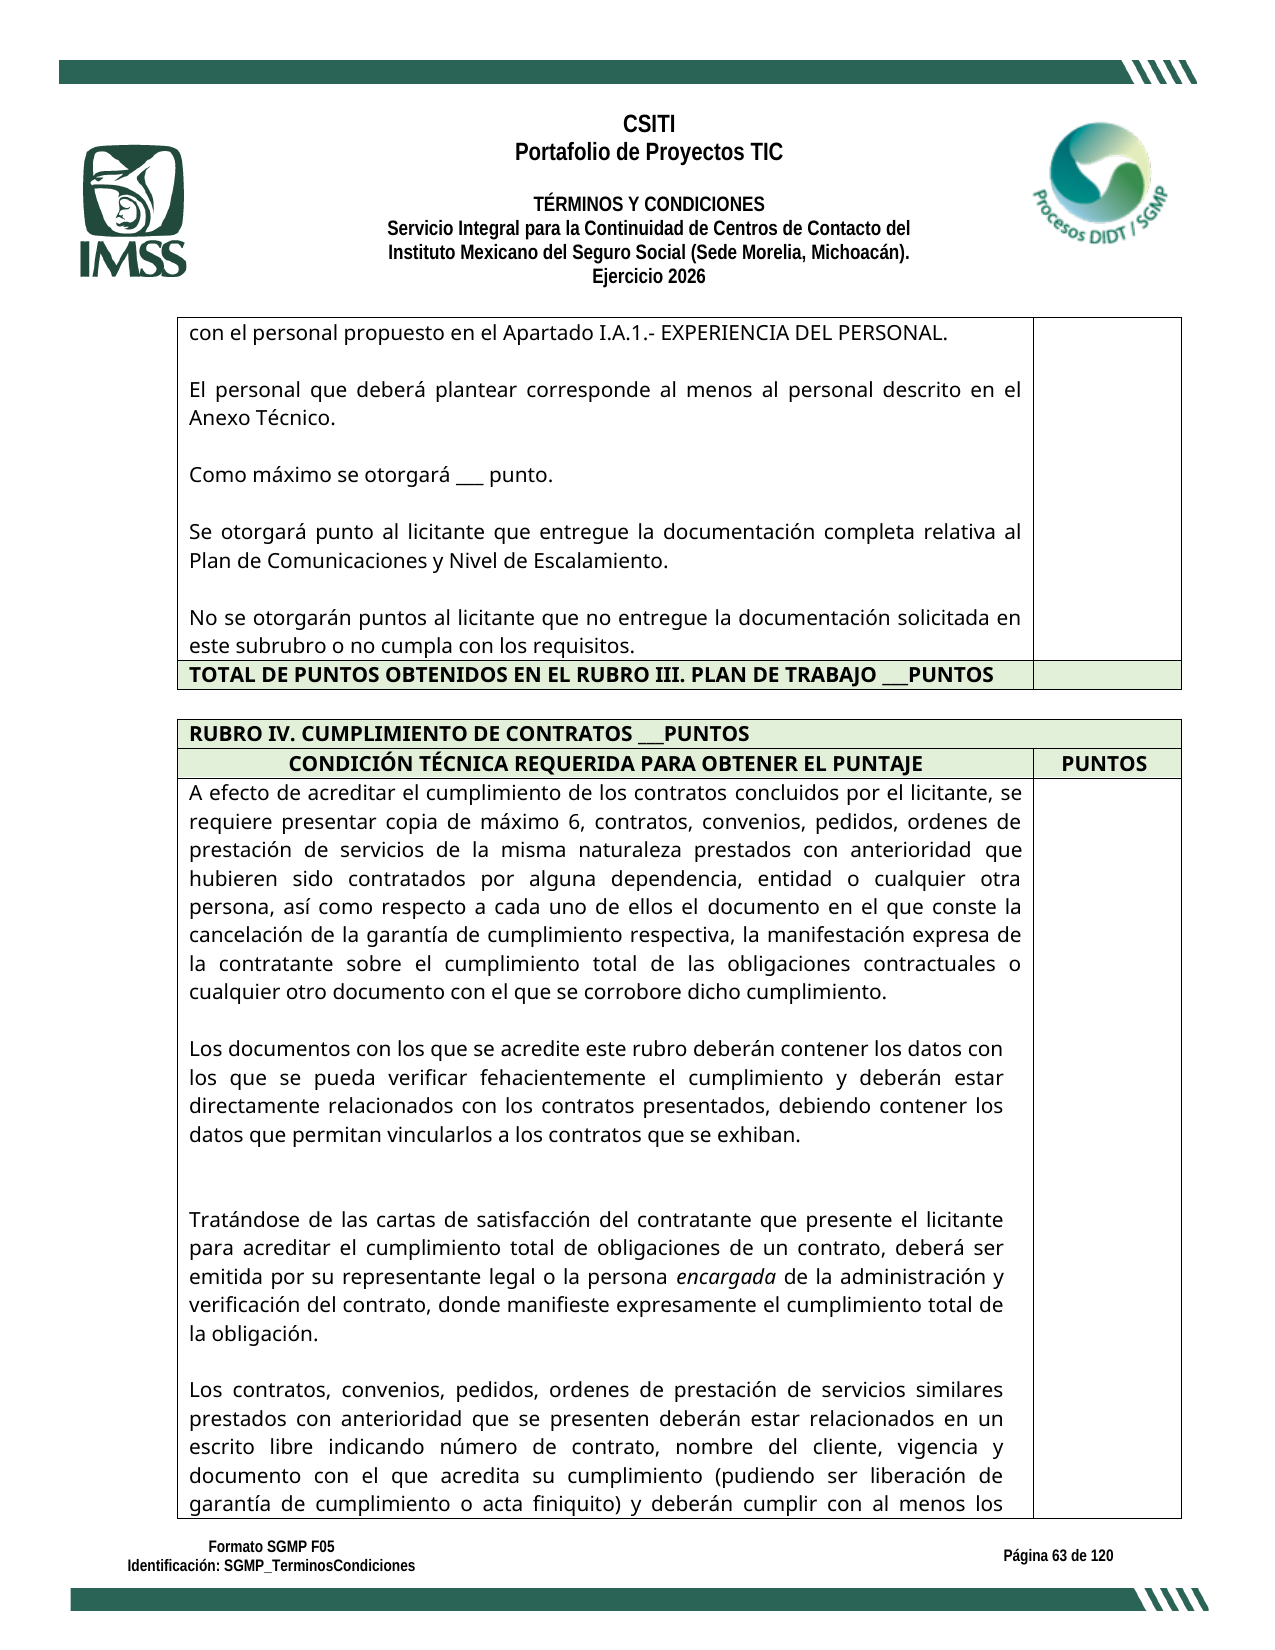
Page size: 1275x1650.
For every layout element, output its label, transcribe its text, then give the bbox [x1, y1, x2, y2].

table_cell PUNTOS [1034, 749, 1181, 777]
picture [78, 143, 187, 277]
table_cell [1034, 661, 1181, 689]
table_cell [1034, 318, 1181, 659]
table_cell TOTAL DE PUNTOS OBTENIDOS EN EL RUBRO III. PLAN DE TRABAJO ___PUNTOS [178, 661, 1033, 689]
table_header RUBRO IV. CUMPLIMIENTO DE CONTRATOS ___PUNTOS [178, 720, 1181, 748]
table_cell CONDICIÓN TÉCNICA REQUERIDA PARA OBTENER EL PUNTAJE [178, 749, 1033, 777]
table_cell [1034, 779, 1181, 1518]
picture [59, 60, 1197, 84]
picture [70, 1588, 1209, 1611]
picture [1030, 118, 1169, 245]
